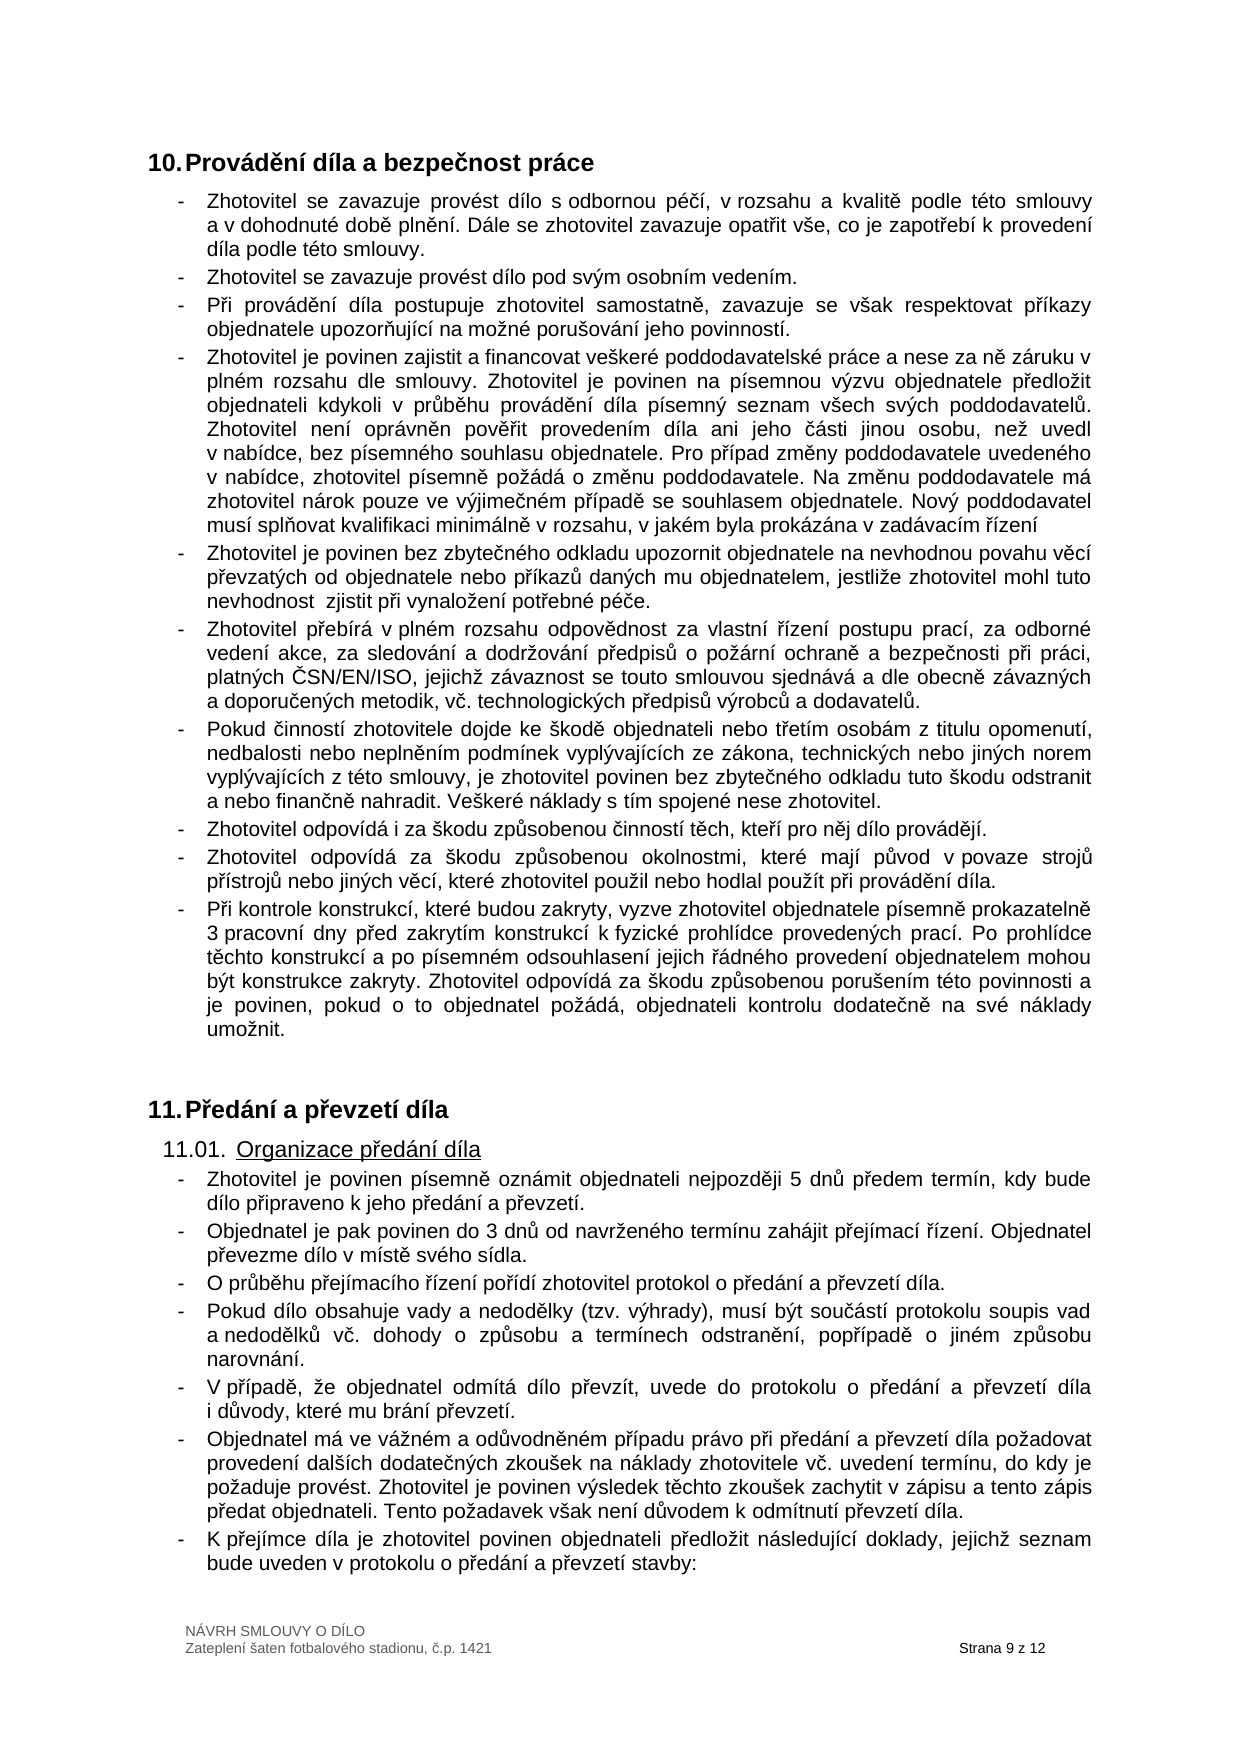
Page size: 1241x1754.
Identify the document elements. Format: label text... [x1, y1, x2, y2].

text Zhotovitel se zavazuje provést dílo s odbornou péčí, v rozsahu a kvalitě podle této smlouvy a v dohodnuté době plnění. Dále se zhotovitel zavazuje opatřit vše, co je zapotřebí k provedení díla podle této smlouvy. [177, 189, 1093, 261]
text Zhotovitel přebírá v plném rozsahu odpovědnost za vlastní řízení postupu prací, za odborné vedení akce, za sledování a dodržování předpisů o požární ochraně a bezpečnosti při práci, platných ČSN/EN/ISO, jejichž závaznost se touto smlouvou sjednává a dle obecně závazných a doporučených metodik, vč. technologických předpisů výrobců a dodavatelů. [177, 617, 1093, 713]
text Zhotovitel je povinen bez zbytečného odkladu upozornit objednatele na nevhodnou povahu věcí převzatých od objednatele nebo příkazů daných mu objednatelem, jestliže zhotovitel mohl tuto nevhodnost zjistit při vynaložení potřebné péče. [177, 541, 1093, 613]
text Pokud dílo obsahuje vady a nedodělky (tzv. výhrady), musí být součástí protokolu soupis vad a nedodělků vč. dohody o způsobu a termínech odstranění, popřípadě o jiném způsobu narovnání. [177, 1299, 1093, 1371]
text K přejímce díla je zhotovitel povinen objednateli předložit následující doklady, jejichž seznam bude uveden v protokolu o předání a převzetí stavby: [177, 1527, 1093, 1575]
text O průběhu přejímacího řízení pořídí zhotovitel protokol o předání a převzetí díla. [177, 1271, 1093, 1295]
text Zhotovitel odpovídá i za škodu způsobenou činností těch, kteří pro něj dílo provádějí. [177, 817, 1093, 841]
text Objednatel je pak povinen do 3 dnů od navrženého termínu zahájit přejímací řízení. Objednatel převezme dílo v místě svého sídla. [177, 1219, 1093, 1267]
subtitle Provádění díla a bezpečnost práce [148, 148, 1093, 176]
subtitle Organizace předání díla [162, 1136, 1093, 1163]
text Zhotovitel je povinen písemně oznámit objednateli nejpozději 5 dnů předem termín, kdy bude dílo připraveno k jeho předání a převzetí. [177, 1167, 1093, 1215]
text Objednatel má ve vážném a odůvodněném případu právo při předání a převzetí díla požadovat provedení dalších dodatečných zkoušek na náklady zhotovitele vč. uvedení termínu, do kdy je požaduje provést. Zhotovitel je povinen výsledek těchto zkoušek zachytit v zápisu a tento zápis předat objednateli. Tento požadavek však není důvodem k odmítnutí převzetí díla. [177, 1427, 1093, 1523]
text Zhotovitel se zavazuje provést dílo pod svým osobním vedením. [177, 265, 1093, 289]
text Při kontrole konstrukcí, které budou zakryty, vyzve zhotovitel objednatele písemně prokazatelně 3 pracovní dny před zakrytím konstrukcí k fyzické prohlídce provedených prací. Po prohlídce těchto konstrukcí a po písemném odsouhlasení jejich řádného provedení objednatelem mohou být konstrukce zakryty. Zhotovitel odpovídá za škodu způsobenou porušením této povinnosti a je povinen, pokud o to objednatel požádá, objednateli kontrolu dodatečně na své náklady umožnit. [177, 897, 1093, 1041]
text Při provádění díla postupuje zhotovitel samostatně, zavazuje se však respektovat příkazy objednatele upozorňující na možné porušování jeho povinností. [177, 293, 1093, 341]
text V případě, že objednatel odmítá dílo převzít, uvede do protokolu o předání a převzetí díla i důvody, které mu brání převzetí. [177, 1375, 1093, 1423]
text Zhotovitel odpovídá za škodu způsobenou okolnostmi, které mají původ v povaze strojů přístrojů nebo jiných věcí, které zhotovitel použil nebo hodlal použít při provádění díla. [177, 845, 1093, 893]
subtitle Předání a převzetí díla [148, 1095, 1093, 1124]
text Pokud činností zhotovitele dojde ke škodě objednateli nebo třetím osobám z titulu opomenutí, nedbalosti nebo neplněním podmínek vyplývajících ze zákona, technických nebo jiných norem vyplývajících z této smlouvy, je zhotovitel povinen bez zbytečného odkladu tuto škodu odstranit a nebo finančně nahradit. Veškeré náklady s tím spojené nese zhotovitel. [177, 717, 1093, 813]
text Zhotovitel je povinen zajistit a financovat veškeré poddodavatelské práce a nese za ně záruku v plném rozsahu dle smlouvy. Zhotovitel je povinen na písemnou výzvu objednatele předložit objednateli kdykoli v průběhu provádění díla písemný seznam všech svých poddodavatelů. Zhotovitel není oprávněn pověřit provedením díla ani jeho části jinou osobu, než uvedl v nabídce, bez písemného souhlasu objednatele. Pro případ změny poddodavatele uvedeného v nabídce, zhotovitel písemně požádá o změnu poddodavatele. Na změnu poddodavatele má zhotovitel nárok pouze ve výjimečném případě se souhlasem objednatele. Nový poddodavatel musí splňovat kvalifikaci minimálně v rozsahu, v jakém byla prokázána v zadávacím řízení [177, 345, 1093, 537]
